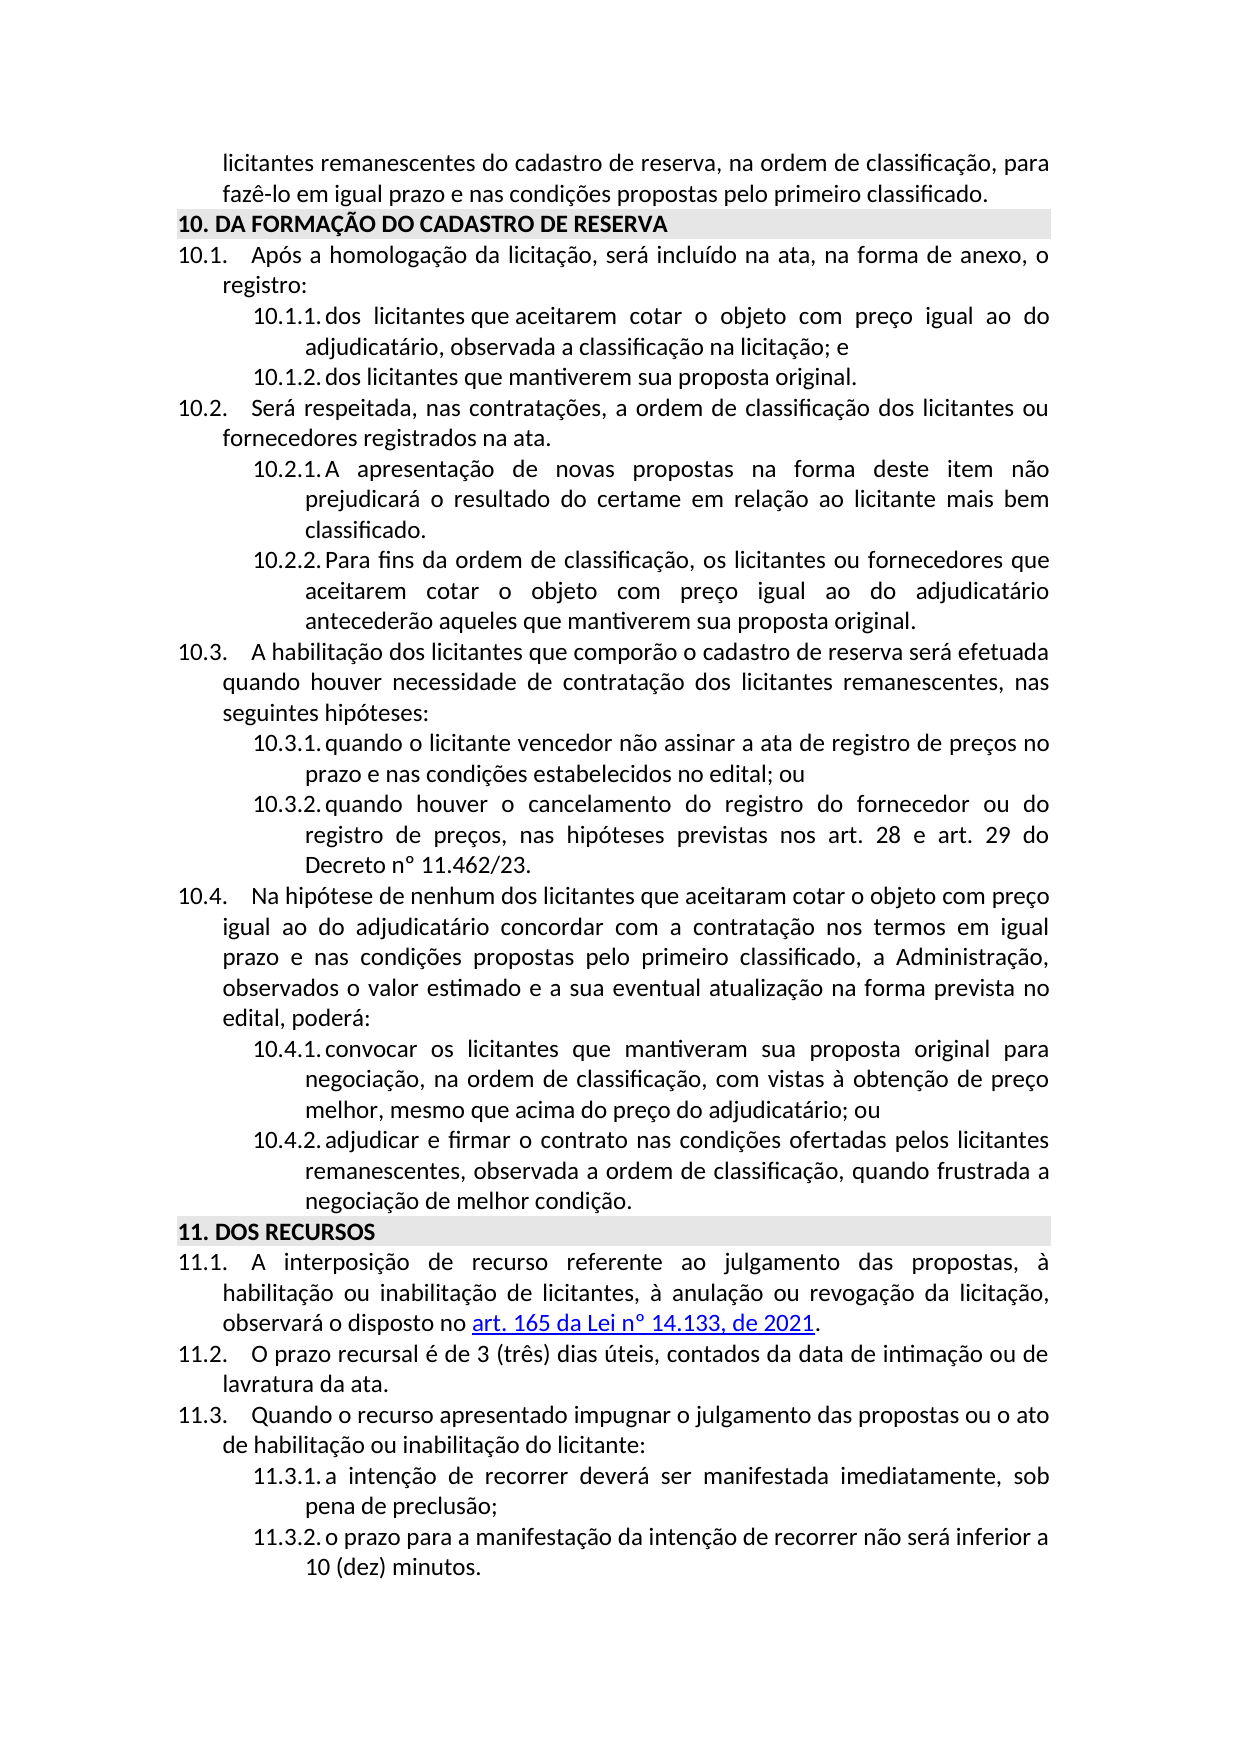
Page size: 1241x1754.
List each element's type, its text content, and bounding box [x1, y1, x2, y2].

list Na hipótese de nenhum dos licitantes que aceitaram cotar o objeto com preço igual ao do adjudicatário concordar com a contratação nos termos em igual prazo e nas condições propostas pelo primeiro classificado, a Administração, observados o valor estimado e a sua eventual atualização na forma prevista no edital, poderá: [177, 880, 1051, 1033]
list dos licitantes que aceitarem cotar o objeto com preço igual ao do adjudicatário, observada a classificação na licitação; e [252, 300, 1051, 361]
list O prazo recursal é de 3 (três) dias úteis, contados da data de intimação ou de lavratura da ata. [177, 1338, 1051, 1399]
list dos licitantes que mantiverem sua proposta original. [252, 361, 1051, 392]
list o prazo para a manifestação da intenção de recorrer não será inferior a 10 (dez) minutos. [252, 1521, 1051, 1582]
list DOS RECURSOS [177, 1216, 1051, 1246]
list A apresentação de novas propostas na forma deste item não prejudicará o resultado do certame em relação ao licitante mais bem classificado. [252, 453, 1051, 544]
list adjudicar e firmar o contrato nas condições ofertadas pelos licitantes remanescentes, observada a ordem de classificação, quando frustrada a negociação de melhor condição. [252, 1124, 1051, 1216]
list Será respeitada, nas contratações, a ordem de classificação dos licitantes ou fornecedores registrados na ata. [177, 392, 1051, 453]
list convocar os licitantes que mantiveram sua proposta original para negociação, na ordem de classificação, com vistas à obtenção de preço melhor, mesmo que acima do preço do adjudicatário; ou [252, 1033, 1051, 1124]
list a intenção de recorrer deverá ser manifestada imediatamente, sob pena de preclusão; [252, 1460, 1051, 1521]
list Para fins da ordem de classificação, os licitantes ou fornecedores que aceitarem cotar o objeto com preço igual ao do adjudicatário antecederão aqueles que mantiverem sua proposta original. [252, 544, 1051, 636]
list A interposição de recurso referente ao julgamento das propostas, à habilitação ou inabilitação de licitantes, à anulação ou revogação da licitação, observará o disposto no art. 165 da Lei nº 14.133, de 2021. [177, 1246, 1051, 1338]
list Quando o recurso apresentado impugnar o julgamento das propostas ou o ato de habilitação ou inabilitação do licitante: [177, 1399, 1051, 1460]
list A habilitação dos licitantes que comporão o cadastro de reserva será efetuada quando houver necessidade de contratação dos licitantes remanescentes, nas seguintes hipóteses: [177, 636, 1051, 727]
list quando houver o cancelamento do registro do fornecedor ou do registro de preços, nas hipóteses previstas nos art. 28 e art. 29 do Decreto nº 11.462/23. [252, 788, 1051, 880]
list Após a homologação da licitação, será incluído na ata, na forma de anexo, o registro: [177, 239, 1051, 300]
list quando o licitante vencedor não assinar a ata de registro de preços no prazo e nas condições estabelecidos no edital; ou [252, 727, 1051, 788]
list DA FORMAÇÃO DO CADASTRO DE RESERVA [177, 209, 1051, 239]
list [177, 148, 1051, 209]
